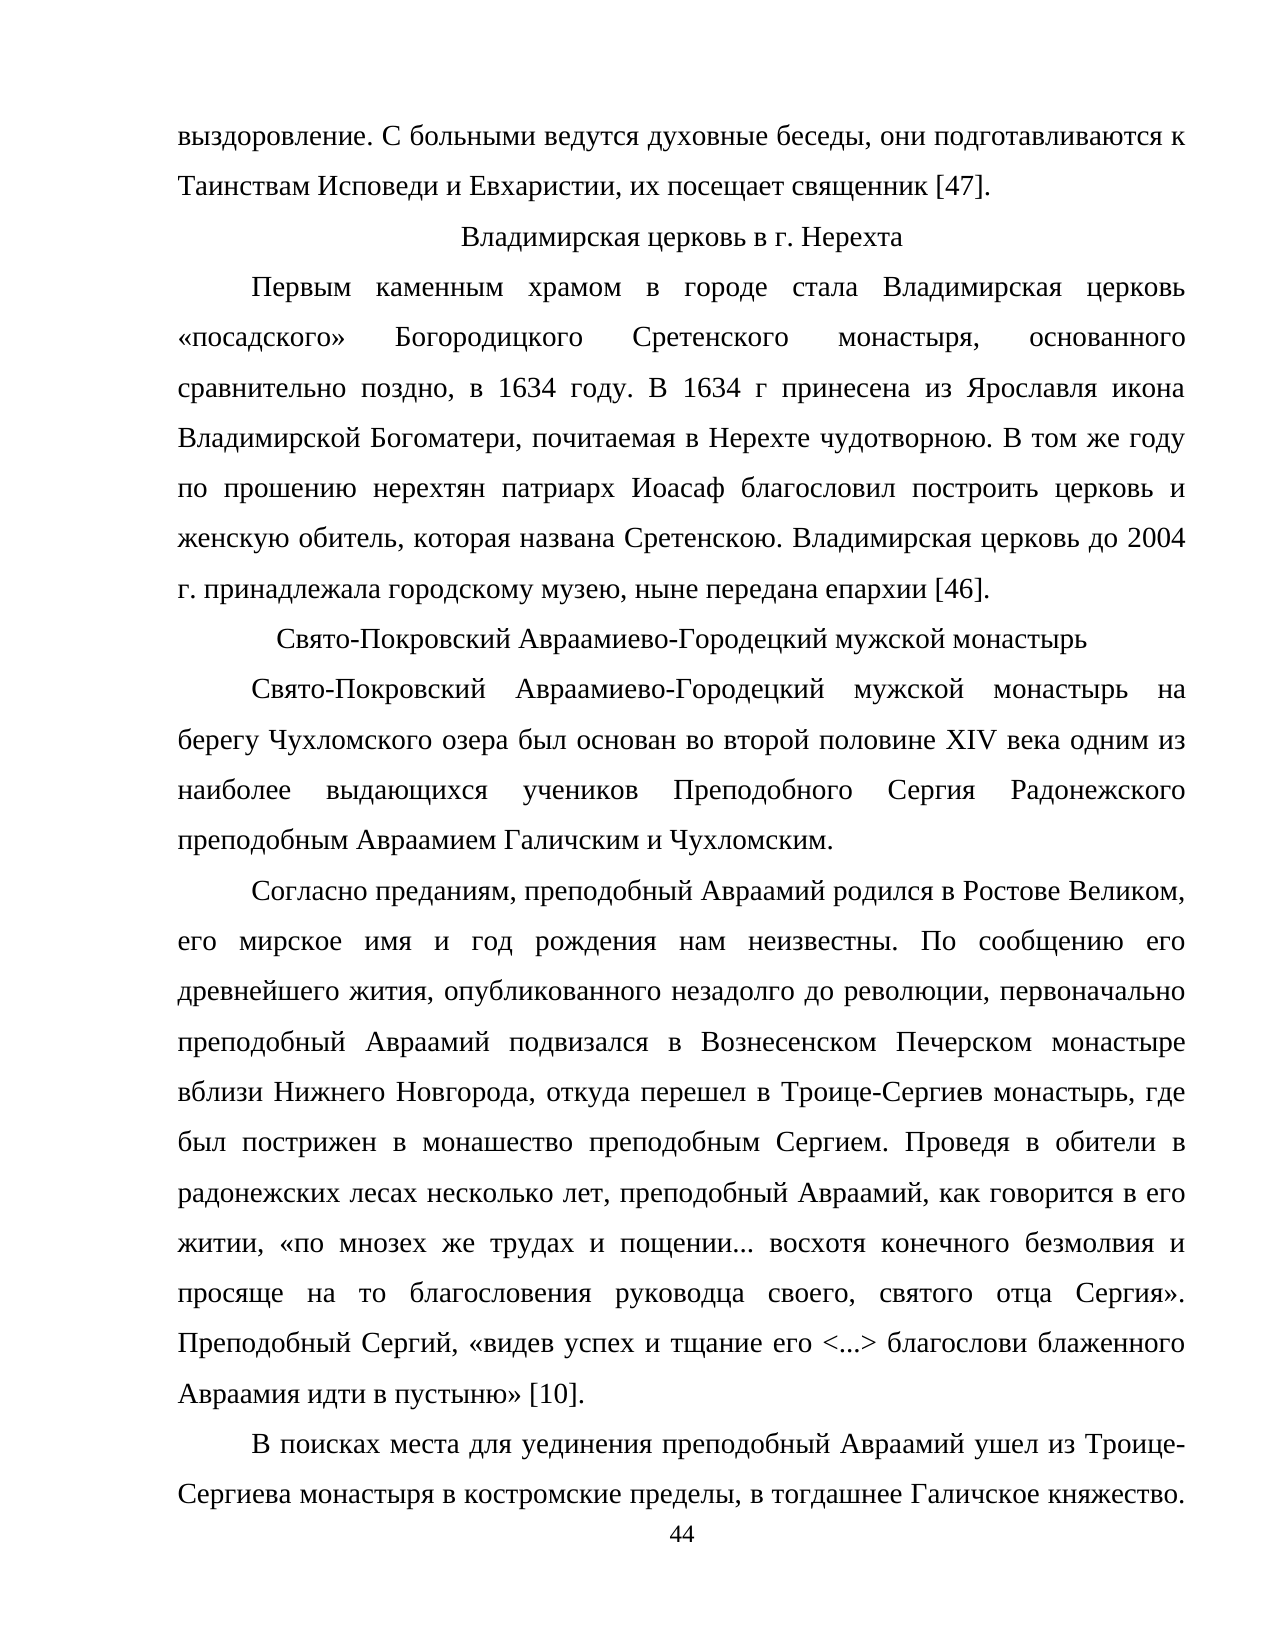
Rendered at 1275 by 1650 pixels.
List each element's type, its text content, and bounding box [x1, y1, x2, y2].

text Свято-Покровский Авраамиево-Городецкий мужской монастырь [177, 621, 1186, 655]
text Согласно преданиям, преподобный Авраамий родился в Ростове Великом, его мирское имя и год рождения нам неизвестны. По сообщению его древнейшего жития, опубликованного незадолго до революции, первоначально преподобный Авраамий подвизался в Вознесенском Печерском монастыре вблизи Нижнего Новгорода, откуда перешел в Троице-Сергиев монастырь, где был пострижен в монашество преподобным Сергием. Проведя в обители в радонежских лесах несколько лет, преподобный Авраамий, как говорится в его житии, «по мнозех же трудах и пощении... восхотя конечного безмолвия и просяще на то благословения руководца своего, святого отца Сергия». Преподобный Сергий, «видев успех и тщание его <...> благослови блаженного Авраамия идти в пустыню» [10]. [177, 873, 1186, 1409]
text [177, 118, 1186, 202]
text Первым каменным храмом в городе стала Владимирская церковь «посадского» Богородицкого Сретенского монастыря, основанного сравнительно поздно, в 1634 году. В 1634 г принесена из Ярославля икона Владимирской Богоматери, почитаемая в Нерехте чудотворною. В том же году по прошению нерехтян патриарх Иоасаф благословил построить церковь и женскую обитель, которая названа Сретенскою. Владимирская церковь до 2004 г. принадлежала городскому музею, ныне передана епархии [46]. [177, 269, 1186, 604]
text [177, 1426, 1186, 1510]
text Владимирская церковь в г. Нерехта [177, 219, 1186, 252]
text Свято-Покровский Авраамиево-Городецкий мужской монастырь на берегу Чухломского озера был основан во второй половине XIV века одним из наиболее выдающихся учеников Преподобного Сергия Радонежского преподобным Авраамием Галичским и Чухломским. [177, 672, 1186, 856]
